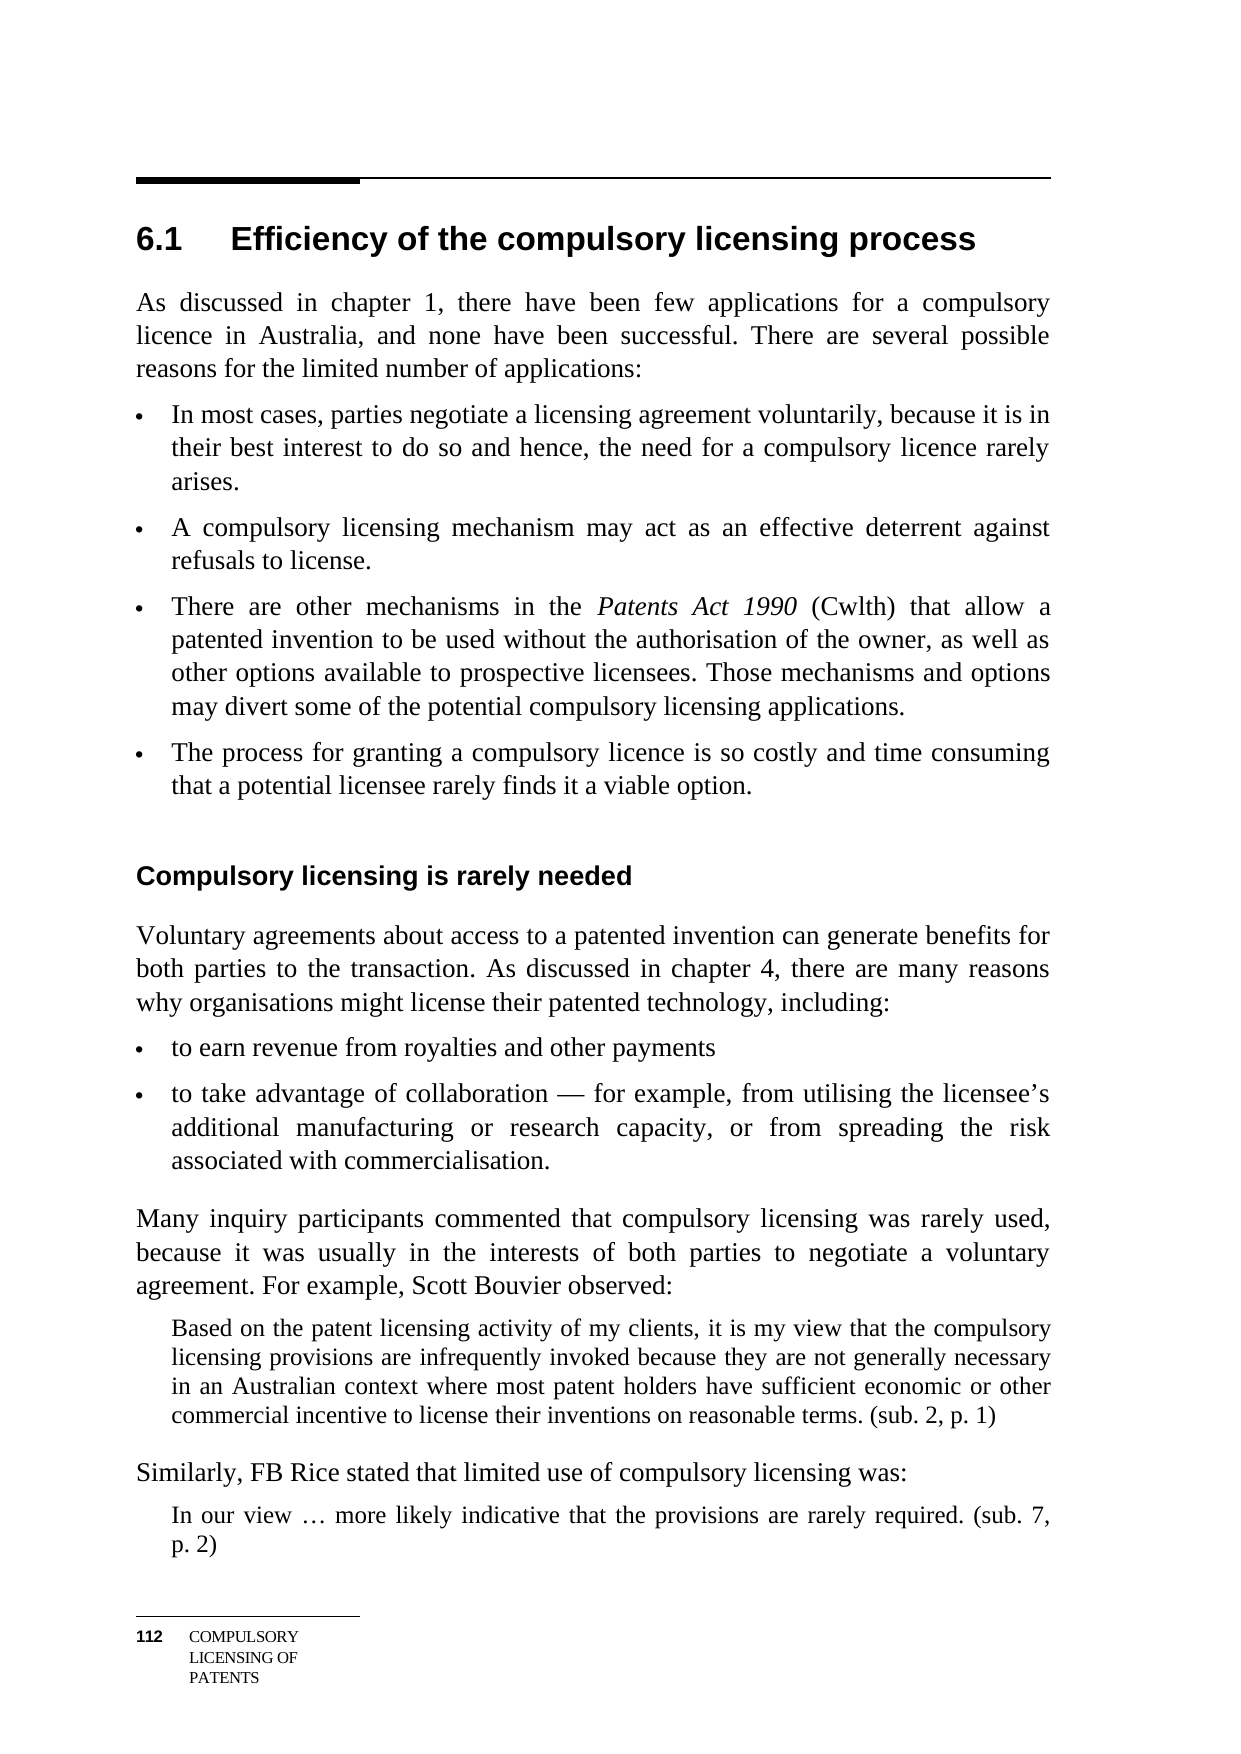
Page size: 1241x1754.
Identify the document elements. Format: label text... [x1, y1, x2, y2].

list The process for granting a compulsory licence is so costly and time consuming that a potential licensee rarely finds it a viable option. [136, 733, 1051, 800]
text As discussed in chapter 1, there have been few applications for a compulsory licence in Australia, and none have been successful. There are several possible reasons for the limited number of applications: [136, 283, 1051, 383]
subtitle Compulsory licensing is rarely needed [136, 858, 1051, 892]
text Based on the patent licensing activity of my clients, it is my view that the compulsory licensing provisions are infrequently invoked because they are not generally necessary in an Australian context where most patent holders have sufficient economic or other commercial incentive to license their inventions on reasonable terms. (sub. 2, p. 1) [171, 1313, 1051, 1429]
list to earn revenue from royalties and other payments [136, 1029, 1051, 1063]
text Many inquiry participants commented that compulsory licensing was rarely used, because it was usually in the interests of both parties to negotiate a voluntary agreement. For example, Scott Bouvier observed: [136, 1200, 1051, 1300]
list In most cases, parties negotiate a licensing agreement voluntarily, because it is in their best interest to do so and hence, the need for a compulsory licence rarely arises. [136, 396, 1051, 496]
subtitle 1 Efficiency of the compulsory licensing process [136, 217, 1051, 258]
text In our view … more likely indicative that the provisions are rarely required. (sub. 7, p. 2) [171, 1500, 1051, 1558]
list to take advantage of collaboration — for example, from utilising the licensee’s additional manufacturing or research capacity, or from spreading the risk associated with commercialisation. [136, 1075, 1051, 1175]
text Similarly, FB Rice stated that limited use of compulsory licensing was: [136, 1454, 1051, 1488]
list A compulsory licensing mechanism may act as an effective deterrent against refusals to license. [136, 508, 1051, 575]
text Voluntary agreements about access to a patented invention can generate benefits for both parties to the transaction. As discussed in chapter 4, there are many reasons why organisations might license their patented technology, including: [136, 917, 1051, 1017]
list There are other mechanisms in the Patents Act 1990 (Cwlth) that allow a patented invention to be used without the authorisation of the owner, as well as other options available to prospective licensees. Those mechanisms and options may divert some of the potential compulsory licensing applications. [136, 588, 1051, 721]
